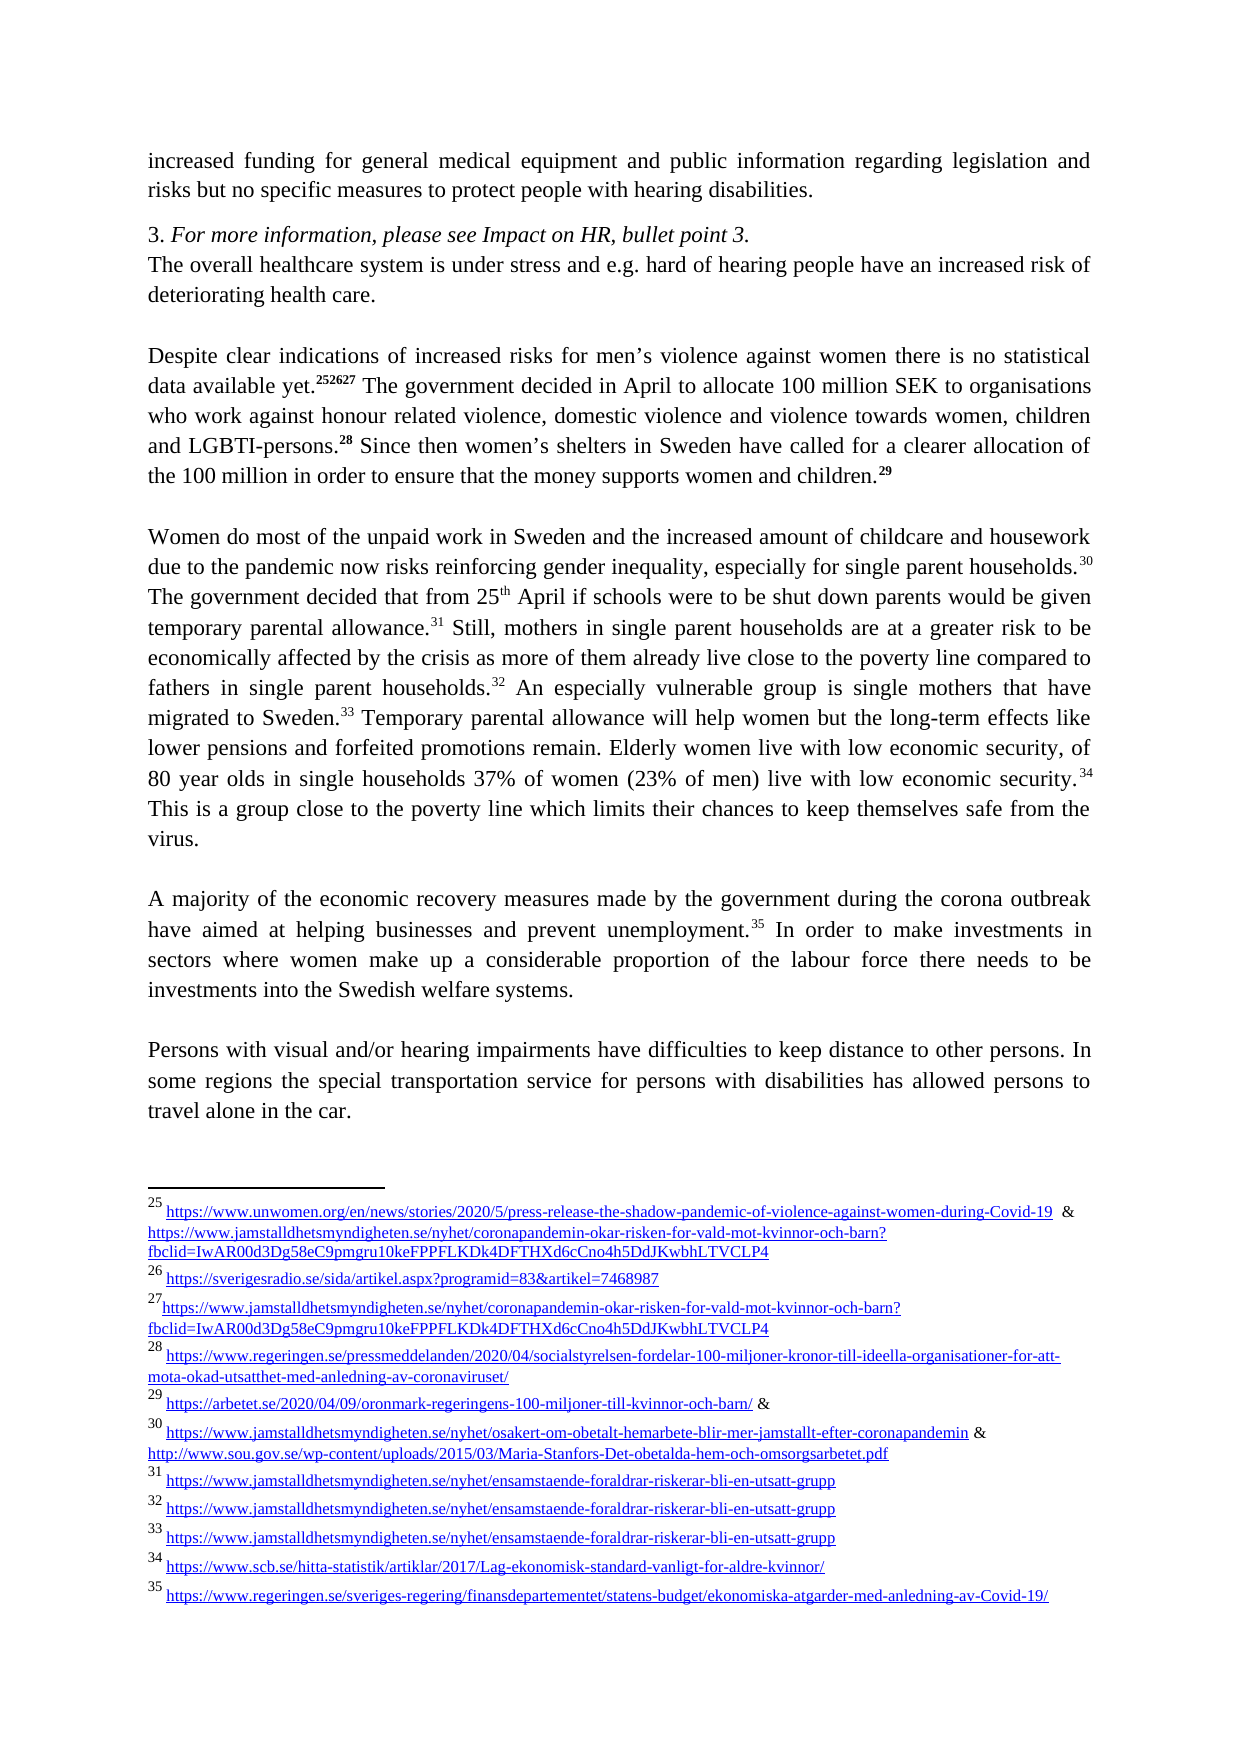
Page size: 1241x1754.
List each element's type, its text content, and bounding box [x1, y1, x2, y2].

text The overall healthcare system is under stress and e.g. hard of hearing people have an increased risk of deteriorating health care. [148, 247, 1093, 308]
text 3. For more information, please see Impact on HR, bullet point 3. [148, 217, 1093, 247]
text A majority of the economic recovery measures made by the government during the corona outbreak have aimed at helping businesses and prevent unemployment. In order to make investments in sectors where women make up a considerable proportion of the labour force there needs to be investments into the Swedish welfare systems. [148, 882, 1093, 1002]
text Women do most of the unpaid work in Sweden and the increased amount of childcare and housework due to the pandemic now risks reinforcing gender inequality, especially for single parent households. The government decided that from 25th April if schools were to be shut down parents would be given temporary parental allowance. Still, mothers in single parent households are at a greater risk to be economically affected by the crisis as more of them already live close to the poverty line compared to fathers in single parent households. An especially vulnerable group is single mothers that have migrated to Sweden. Temporary parental allowance will help women but the long-term effects like lower pensions and forfeited promotions remain. Elderly women live with low economic security, of 80 year olds in single households 37% of women (23% of men) live with low economic security. This is a group close to the poverty line which limits their chances to keep themselves safe from the virus. [148, 519, 1093, 851]
text Despite clear indications of increased risks for men’s violence against women there is no statistical data available yet. The government decided in April to allocate 100 million SEK to organisations who work against honour related violence, domestic violence and violence towards women, children and LGBTI-persons. Since then women’s shelters in Sweden have called for a clearer allocation of the 100 million in order to ensure that the money supports women and children. [148, 338, 1093, 489]
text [148, 148, 1093, 202]
text Persons with visual and/or hearing impairments have difficulties to keep distance to other persons. In some regions the special transportation service for persons with disabilities has allowed persons to travel alone in the car. [148, 1033, 1093, 1123]
